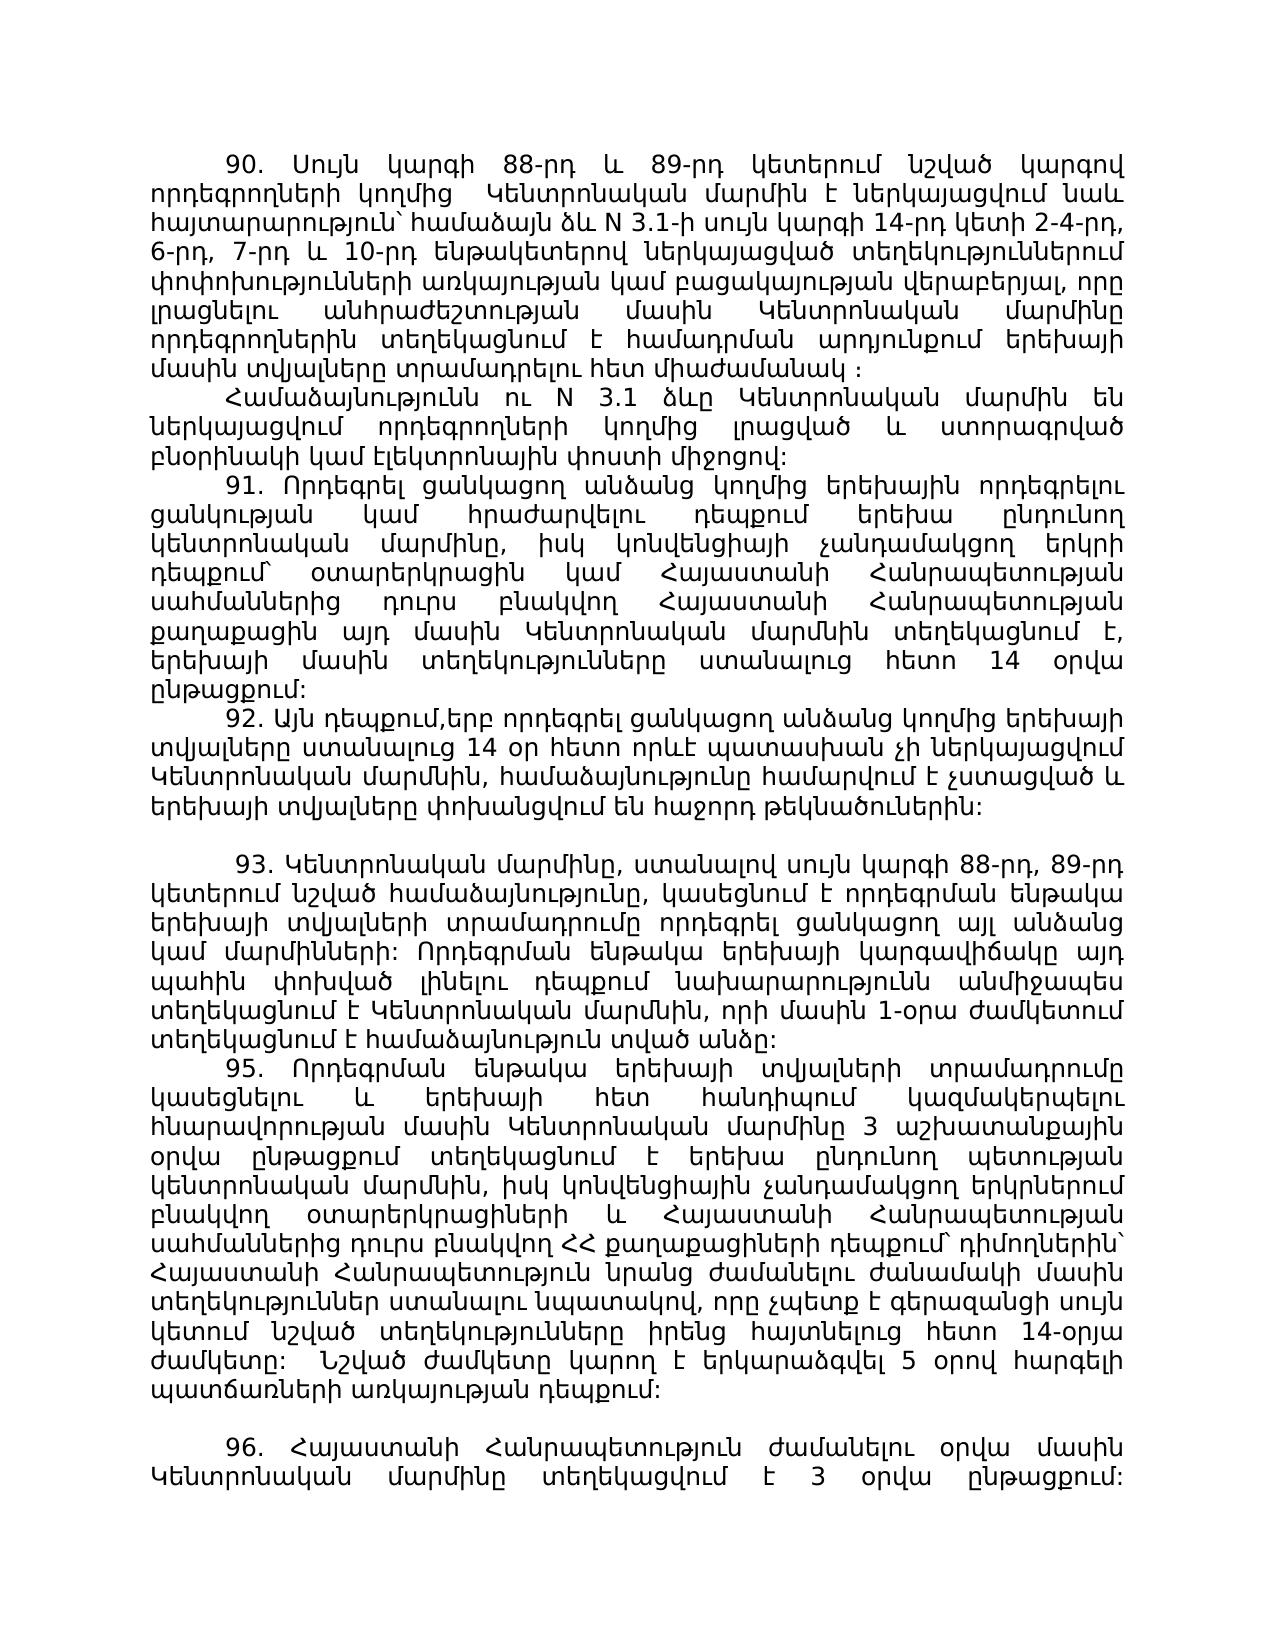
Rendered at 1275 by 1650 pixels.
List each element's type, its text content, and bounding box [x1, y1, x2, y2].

text Համաձայնությունն ու N 3.1 ձևը Կենտրոնական մարմին են ներկայացվում որդեգրողների կողմից լրացված և ստորագրված բնօրինակի կամ էլեկտրոնային փոստի միջոցով: [150, 383, 1125, 471]
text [150, 1433, 1125, 1492]
text 92. Այն դեպքում,երբ որդեգրել ցանկացող անձանց կողմից երեխայի տվյալները ստանալուց 14 օր հետո որևէ պատասխան չի ներկայացվում Կենտրոնական մարմնին, համաձայնությունը համարվում է չստացված և երեխայի տվյալները փոխանցվում են հաջորդ թեկնածուներին: [150, 704, 1125, 821]
text 90. Սույն կարգի 88-րդ և 89-րդ կետերում նշված կարգով որդեգրողների կողմից Կենտրոնական մարմին է ներկայացվում նաև հայտարարություն՝ համաձայն ձև N 3.1-ի սույն կարգի 14-րդ կետի 2-4-րդ, 6-րդ, 7-րդ և 10-րդ ենթակետերով ներկայացված տեղեկություններում փոփոխությունների առկայության կամ բացակայության վերաբերյալ, որը լրացնելու անհրաժեշտության մասին Կենտրոնական մարմինը որդեգրողներին տեղեկացնում է համադրման արդյունքում երեխայի մասին տվյալները տրամադրելու հետ միաժամանակ ։ [150, 150, 1125, 383]
text 91. Որդեգրել ցանկացող անձանց կողմից երեխային որդեգրելու ցանկության կամ հրաժարվելու դեպքում երեխա ընդունող կենտրոնական մարմինը, իսկ կոնվենցիայի չանդամակցող երկրի դեպքում՝ օտարերկրացին կամ Հայաստանի Հանրապետության սահմաններից դուրս բնակվող Հայաստանի Հանրապետության քաղաքացին այդ մասին Կենտրոնական մարմնին տեղեկացնում է, երեխայի մասին տեղեկությունները ստանալուց հետո 14 օրվա ընթացքում: [150, 471, 1125, 704]
text 95. Որդեգրման ենթակա երեխայի տվյալների տրամադրումը կասեցնելու և երեխայի հետ հանդիպում կազմակերպելու հնարավորության մասին Կենտրոնական մարմինը 3 աշխատանքային օրվա ընթացքում տեղեկացնում է երեխա ընդունող պետության կենտրոնական մարմնին, իսկ կոնվենցիային չանդամակցող երկրներում բնակվող օտարերկրացիների և Հայաստանի Հանրապետության սահմաններից դուրս բնակվող ՀՀ քաղաքացիների դեպքում՝ դիմողներին՝ Հայաստանի Հանրապետություն նրանց ժամանելու ժանամակի մասին տեղեկություններ ստանալու նպատակով, որը չպետք է գերազանցի սույն կետում նշված տեղեկությունները իրենց հայտնելուց հետո 14-օրյա ժամկետը: Նշված ժամկետը կարող է երկարաձգվել 5 օրով հարգելի պատճառների առկայության դեպքում: [150, 1054, 1125, 1404]
text 93. Կենտրոնական մարմինը, ստանալով սույն կարգի 88-րդ, 89-րդ կետերում նշված համաձայնությունը, կասեցնում է որդեգրման ենթակա երեխայի տվյալների տրամադրումը որդեգրել ցանկացող այլ անձանց կամ մարմինների: Որդեգրման ենթակա երեխայի կարգավիճակը այդ պահին փոխված լինելու դեպքում նախարարությունն անմիջապես տեղեկացնում է Կենտրոնական մարմնին, որի մասին 1-օրա ժամկետում տեղեկացնում է համաձայնություն տված անձը: [150, 850, 1125, 1054]
